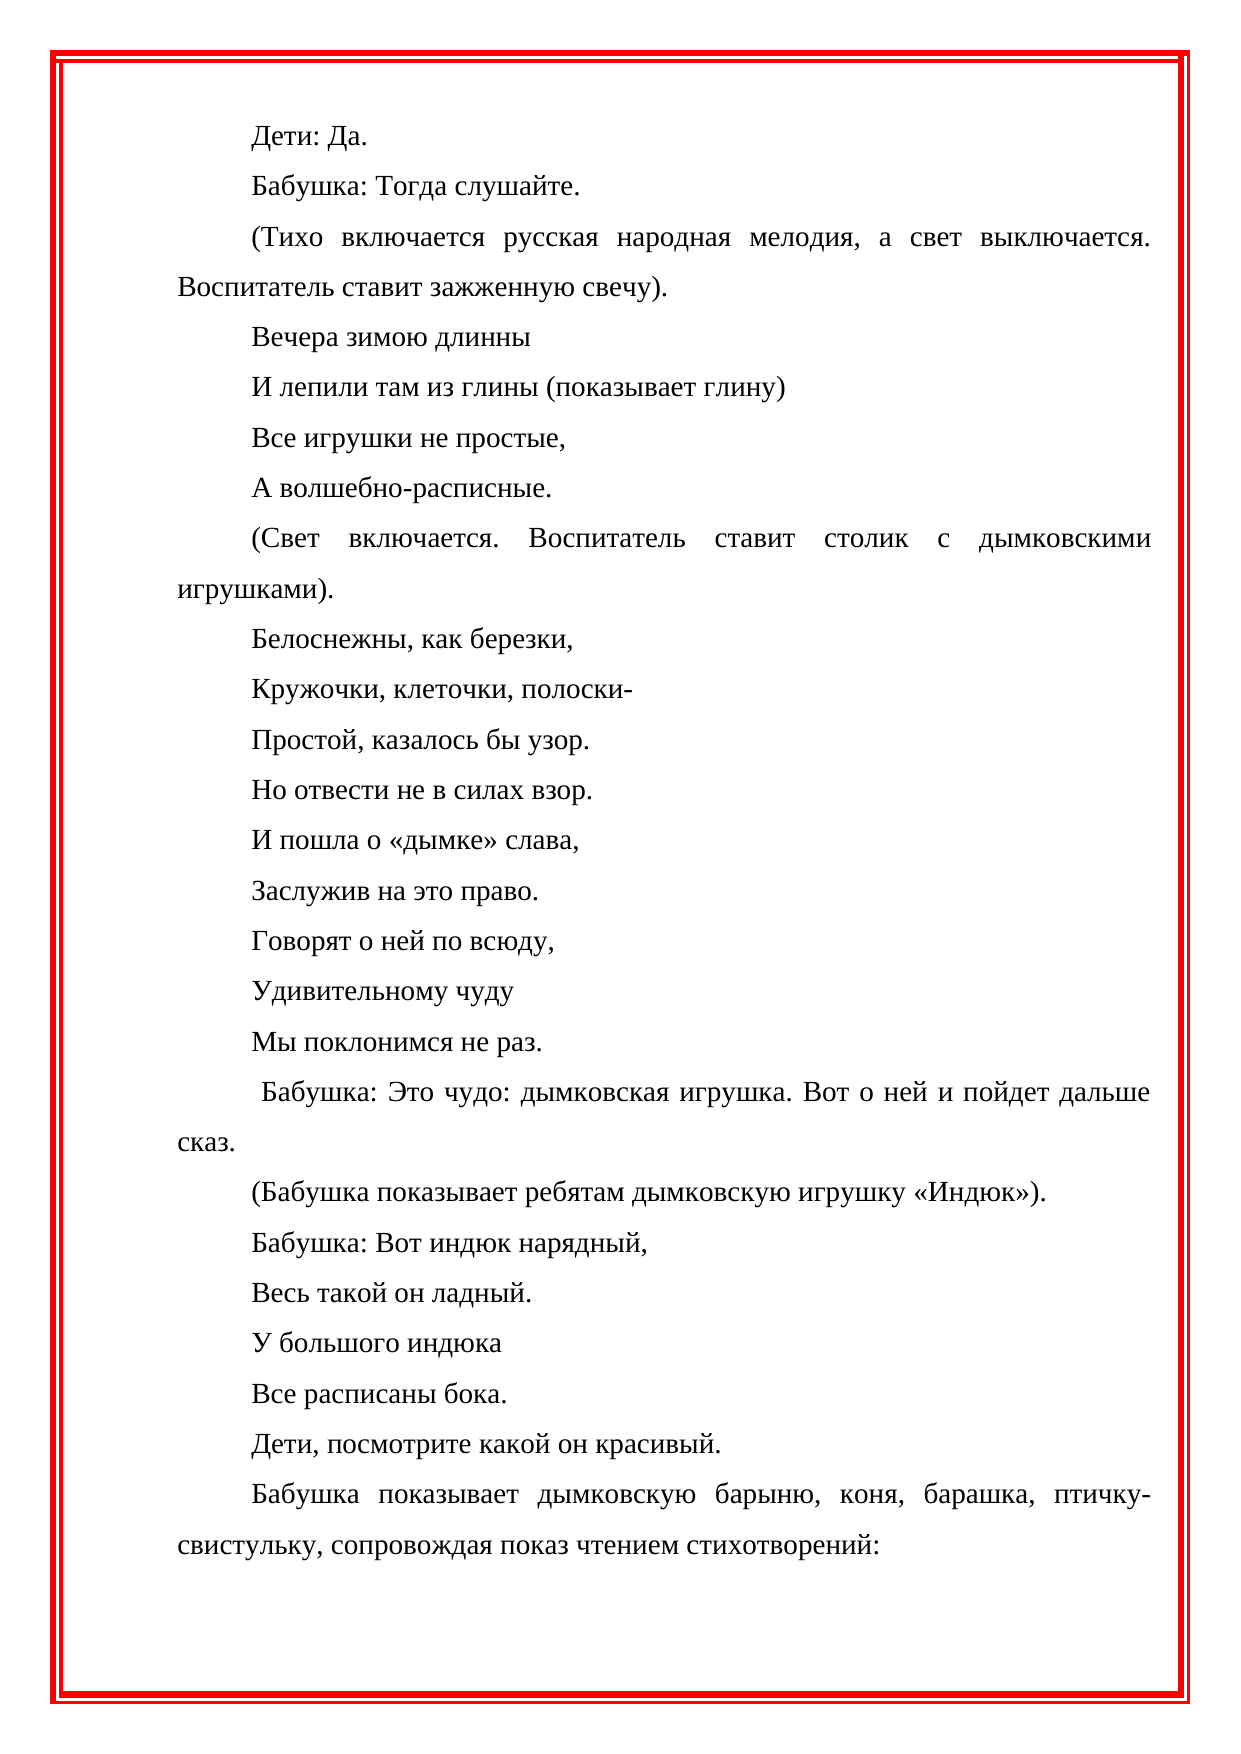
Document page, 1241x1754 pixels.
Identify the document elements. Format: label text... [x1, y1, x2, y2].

text (Свет включается. Воспитатель ставит столик с дымковскими игрушками). [177, 521, 1152, 604]
text Простой, казалось бы узор. [177, 722, 1152, 755]
text И пошла о «дымке» слава, [177, 822, 1152, 856]
text У большого индюка [177, 1326, 1152, 1359]
text Весь такой он ладный. [177, 1275, 1152, 1309]
text (Бабушка показывает ребятам дымковскую игрушку «Индюк»). [177, 1174, 1152, 1208]
text Бабушка показывает дымковскую барыню, коня, барашка, птичку-свистульку, сопровождая показ чтением стихотворений: [177, 1476, 1152, 1560]
text Бабушка: Это чудо: дымковская игрушка. Вот о ней и пойдет дальше сказ. [177, 1074, 1152, 1158]
text Все игрушки не простые, [177, 420, 1152, 453]
text Дети: Да. [177, 118, 1152, 152]
text Мы поклонимся не раз. [177, 1024, 1152, 1057]
text (Тихо включается русская народная мелодия, а свет выключается. Воспитатель ставит зажженную свечу). [177, 219, 1152, 302]
text Говорят о ней по всюду, [177, 923, 1152, 957]
text И лепили там из глины (показывает глину) [177, 369, 1152, 403]
text А волшебно-расписные. [177, 470, 1152, 504]
text Белоснежны, как березки, [177, 621, 1152, 655]
text Бабушка: Вот индюк нарядный, [177, 1225, 1152, 1258]
text Заслужив на это право. [177, 873, 1152, 906]
text Бабушка: Тогда слушайте. [177, 168, 1152, 202]
text Удивительному чуду [177, 973, 1152, 1007]
text Все расписаны бока. [177, 1376, 1152, 1409]
text Кружочки, клеточки, полоски- [177, 671, 1152, 705]
text Вечера зимою длинны [177, 319, 1152, 353]
text Дети, посмотрите какой он красивый. [177, 1426, 1152, 1460]
text Но отвести не в силах взор. [177, 772, 1152, 806]
